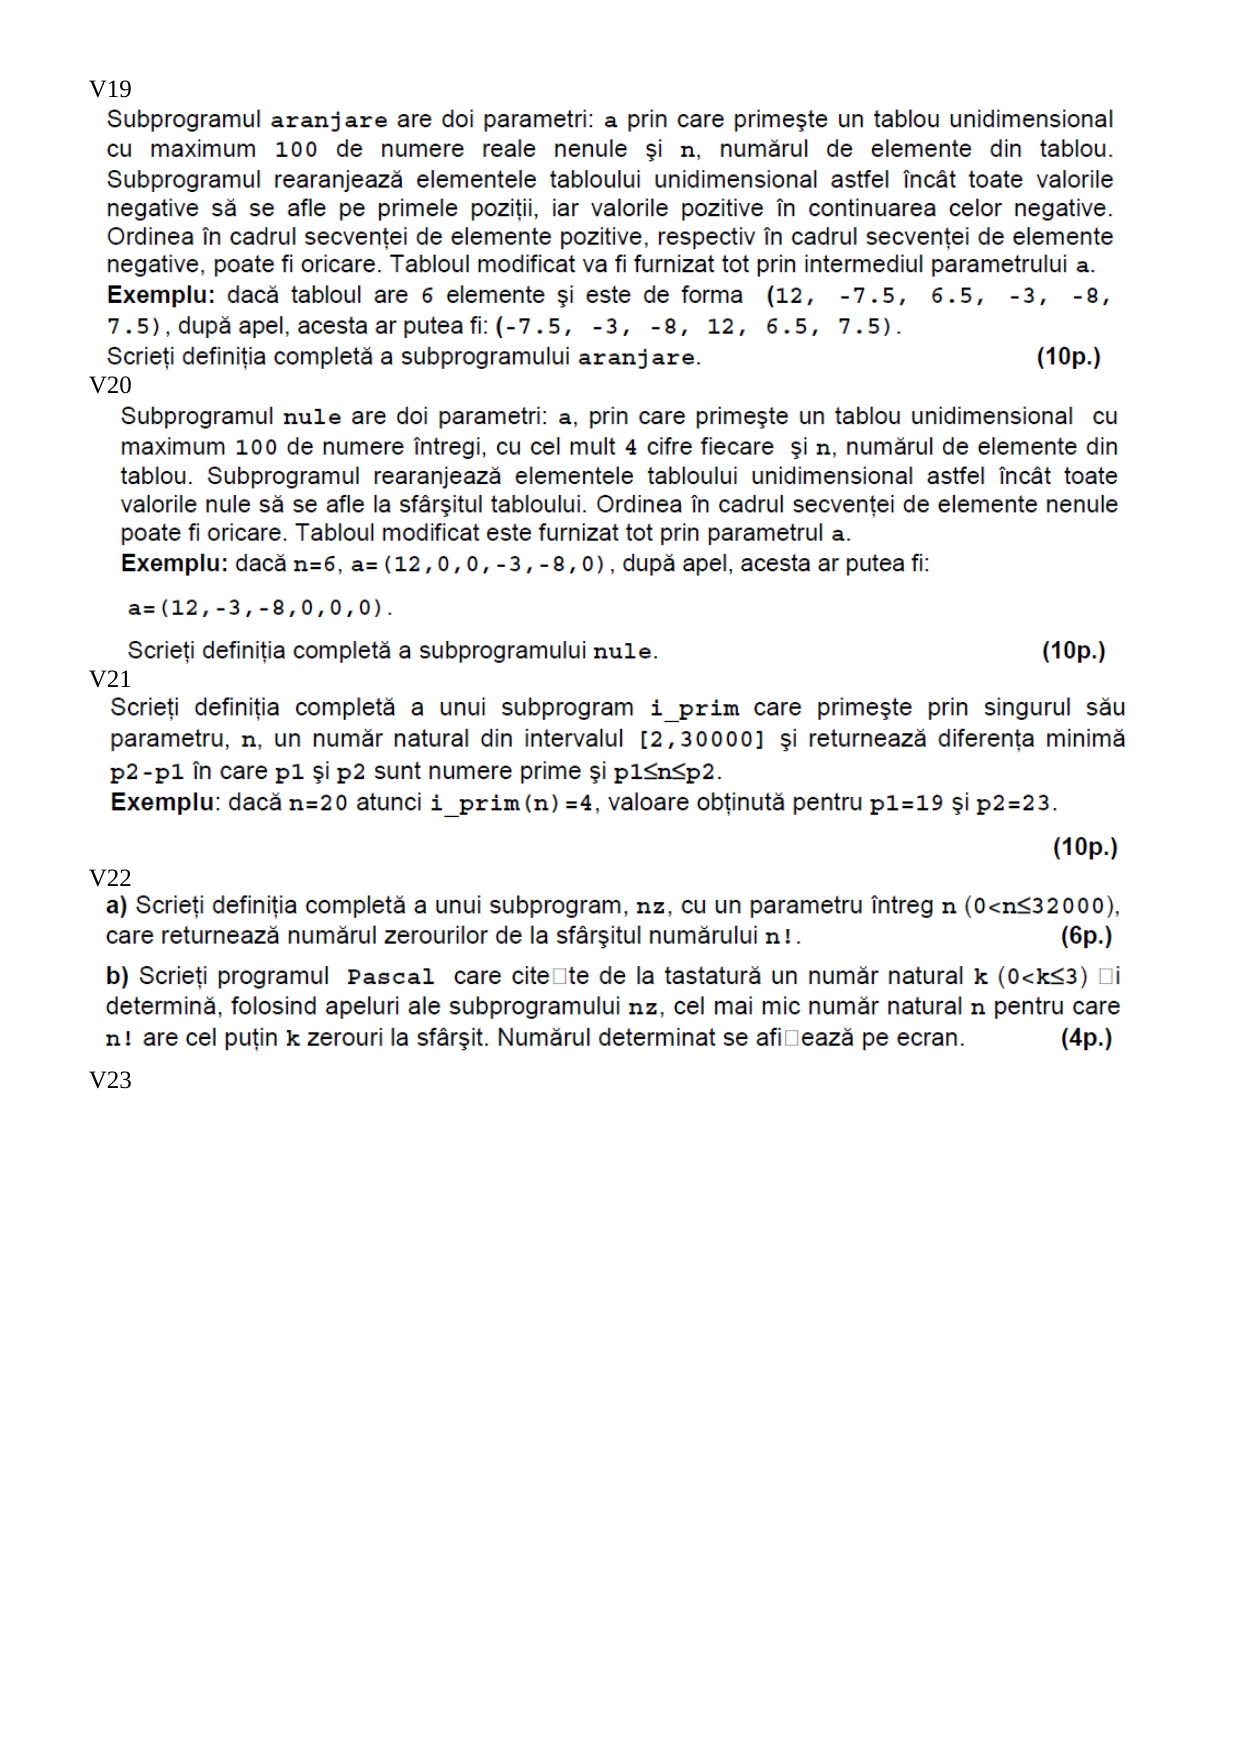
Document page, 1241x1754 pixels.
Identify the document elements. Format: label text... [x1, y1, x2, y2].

text V20 [89, 370, 1167, 398]
text V23 [89, 1065, 1167, 1094]
picture [88, 102, 1152, 370]
picture [88, 692, 1152, 864]
picture [88, 398, 1152, 665]
picture [88, 892, 1152, 1066]
